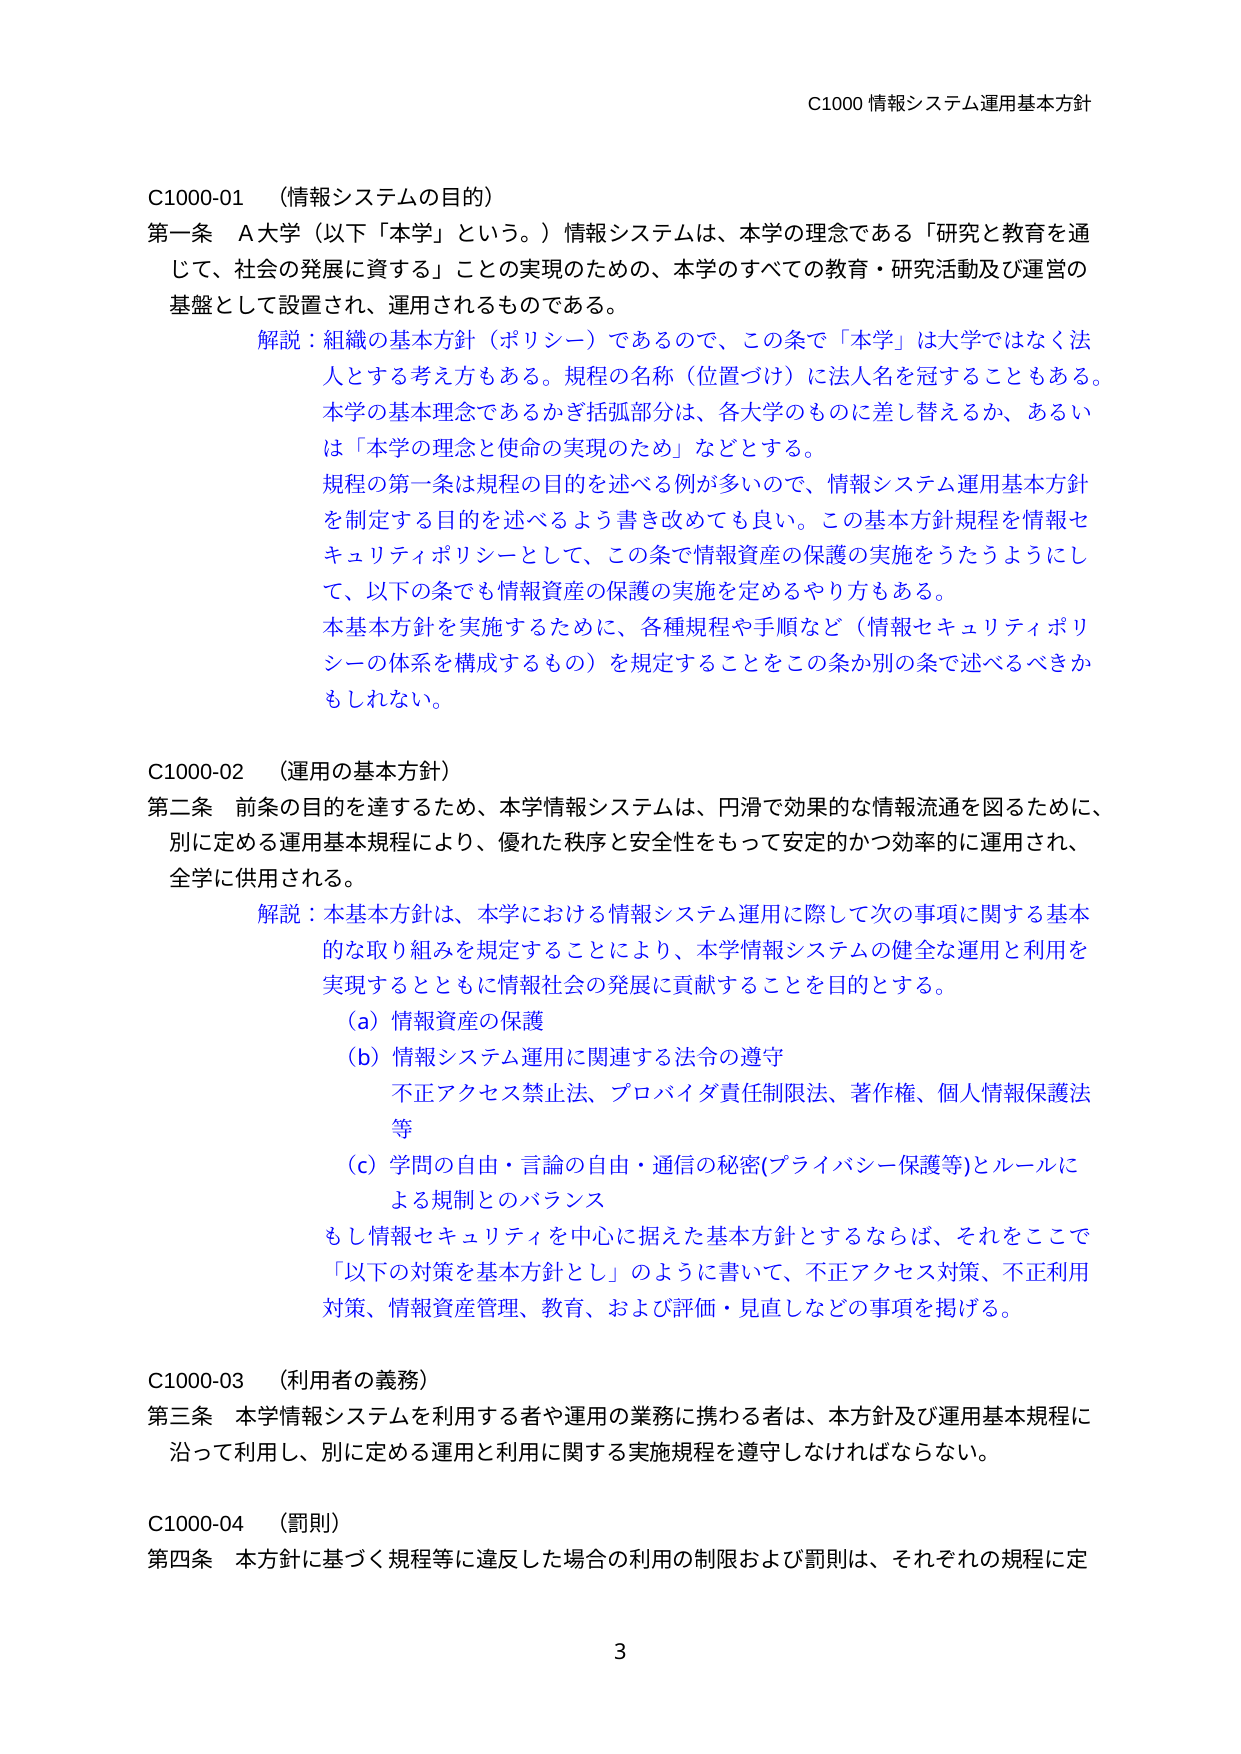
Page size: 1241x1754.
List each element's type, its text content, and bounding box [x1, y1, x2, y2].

text 第二条 前条の目的を達するため、本学情報システムは、円滑で効果的な情報流通を図るために、別に定める運用基本規程により、優れた秩序と安全性をもって安定的かつ効率的に運用され、全学に供用される。 [148, 787, 1092, 895]
text C1000-04 （罰則） [148, 1504, 1092, 1540]
text 第三条 本学情報システムを利用する者や運用の業務に携わる者は、本方針及び運用基本規程に沿って利用し、別に定める運用と利用に関する実施規程を遵守しなければならない。 [148, 1397, 1092, 1468]
text 解説：本基本方針は、本学における情報システム運用に際して次の事項に関する基本的な取り組みを規定することにより、本学情報システムの健全な運用と利用を実現するとともに情報社会の発展に貢献することを目的とする。 [257, 895, 1092, 1002]
text C1000-02 （運用の基本方針） [148, 752, 1092, 787]
text （a）情報資産の保護 [148, 1002, 1092, 1038]
text （b）情報システム運用に関連する法令の遵守 [148, 1038, 1092, 1074]
text （c）学問の自由・言論の自由・通信の秘密(プライバシー保護等)とルールに よる規制とのバランス [335, 1146, 1092, 1217]
text 第一条 Ａ大学（以下「本学」という。）情報システムは、本学の理念である「研究と教育を通じて、社会の発展に資する」ことの実現のための、本学のすべての教育・研究活動及び運営の基盤として設置され、運用されるものである。 [148, 214, 1092, 322]
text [148, 1540, 1092, 1576]
text C1000-01 （情報システムの目的） [148, 178, 1092, 214]
text 解説：組織の基本方針（ポリシー）であるので、この条で「本学」は大学ではなく法人とする考え方もある。規程の名称（位置づけ）に法人名を冠することもある。本学の基本理念であるかぎ括弧部分は、各大学のものに差し替えるか、あるいは「本学の理念と使命の実現のため」などとする。 規程の第一条は規程の目的を述べる例が多いので、情報システム運用基本方針を制定する目的を述べるよう書き改めても良い。この基本方針規程を情報セキュリティポリシーとして、この条で情報資産の保護の実施をうたうようにして、以下の条でも情報資産の保護の実施を定めるやり方もある。 本基本方針を実施するために、各種規程や手順など（情報セキュリティポリシーの体系を構成するもの）を規定することをこの条か別の条で述べるべきかもしれない。 [257, 322, 1092, 716]
text C1000-03 （利用者の義務） [148, 1361, 1092, 1397]
text 不正アクセス禁止法、プロバイダ責任制限法、著作権、個人情報保護法等 [391, 1074, 1092, 1146]
text もし情報セキュリティを中心に据えた基本方針とするならば、それをここで「以下の対策を基本方針とし」のように書いて、不正アクセス対策、不正利用対策、情報資産管理、教育、および評価・見直しなどの事項を掲げる。 [323, 1217, 1092, 1325]
